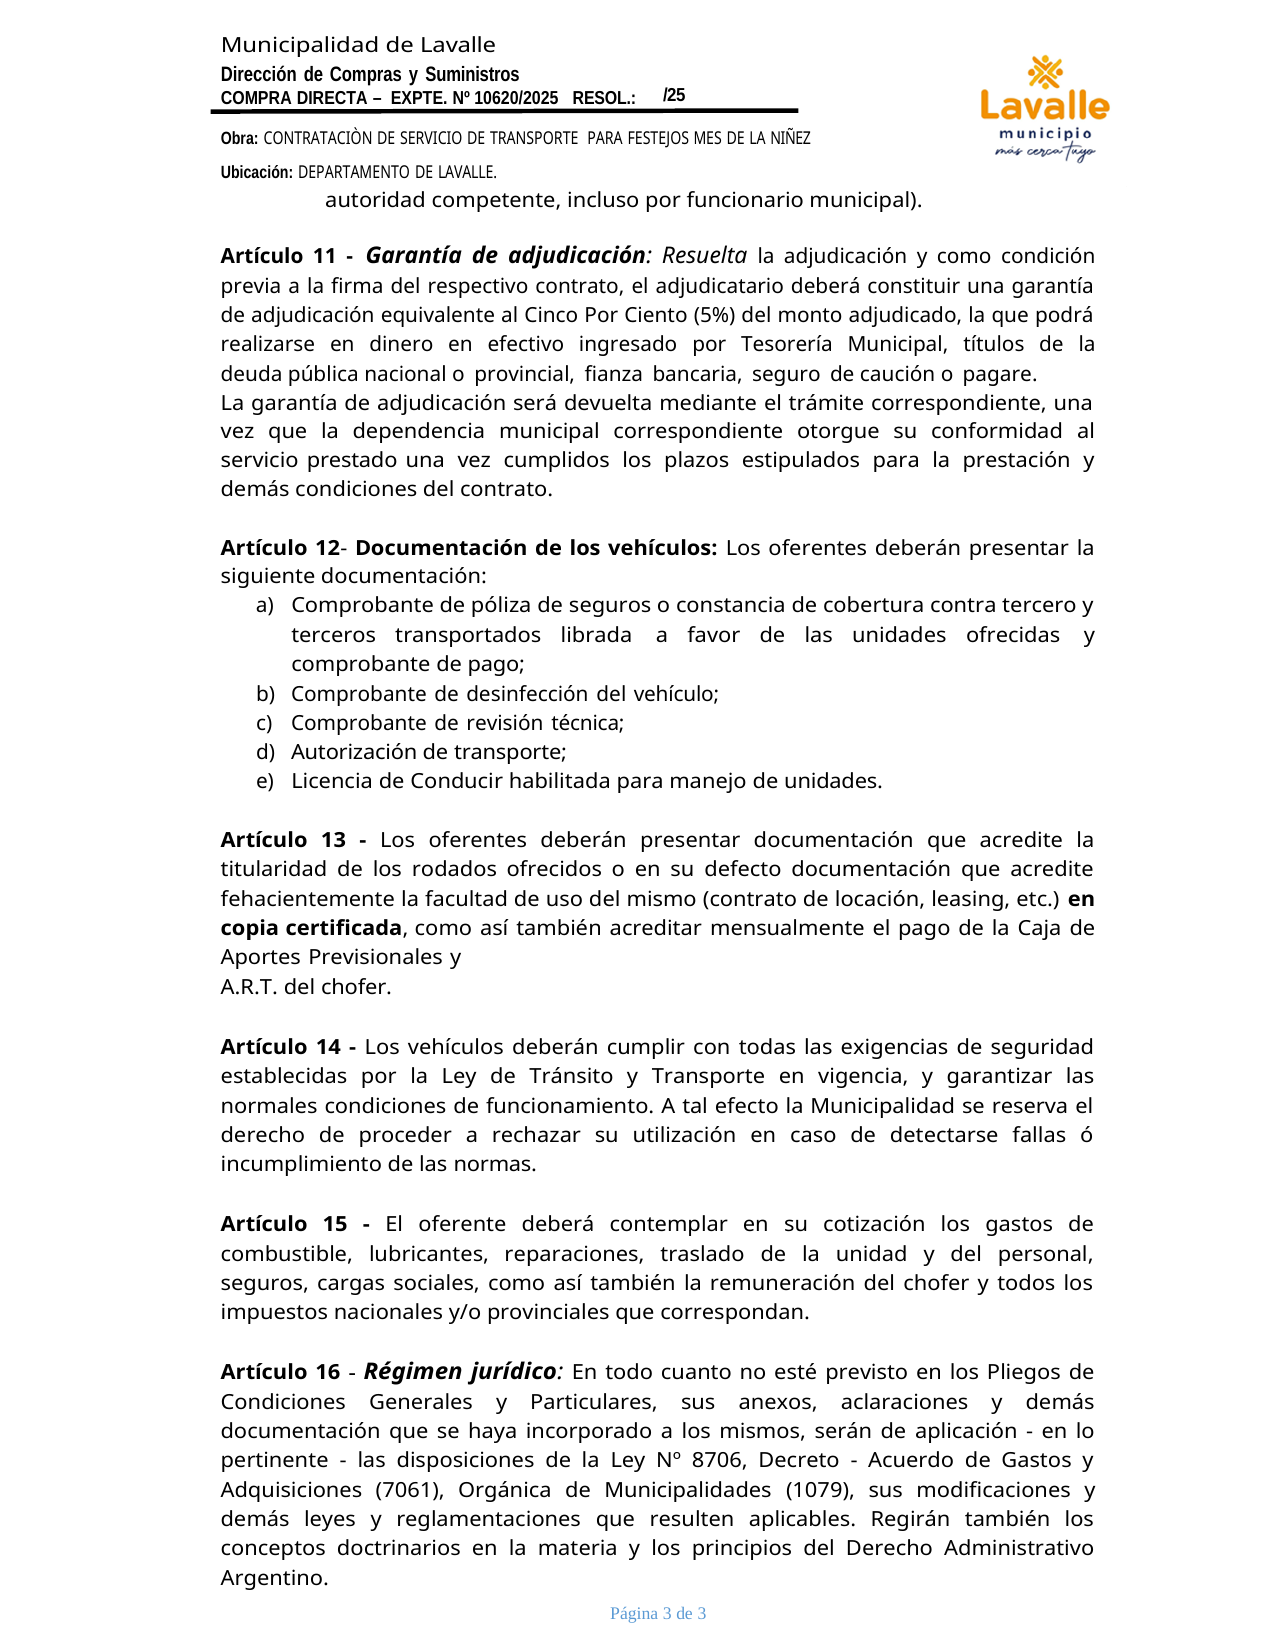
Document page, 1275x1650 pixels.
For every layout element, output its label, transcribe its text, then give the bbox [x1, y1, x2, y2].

text Artículo 12- Documentación de los vehículos: Los oferentes deberán presentar la siguiente documentación: [220, 533, 1095, 590]
list Comprobante de desinfección del vehículo; [256, 679, 1125, 707]
text La garantía de adjudicación será devuelta mediante el trámite correspondiente, una vez que la dependencia municipal correspondiente otorgue su conformidad al servicio prestado una vez cumplidos los plazos estipulados para la prestación y demás condiciones del contrato. [220, 388, 1095, 502]
text Artículo 15 - El oferente deberá contemplar en su cotización los gastos de combustible, lubricantes, reparaciones, traslado de la unidad y del personal, seguros, cargas sociales, como así también la remuneración del chofer y todos los impuestos nacionales y/o provinciales que correspondan. [220, 1209, 1095, 1326]
text Artículo 11 - Garantía de adjudicación: Resuelta la adjudicación y como condición previa a la firma del respectivo contrato, el adjudicatario deberá constituir una garantía de adjudicación equivalente al Cinco Por Ciento (5%) del monto adjudicado, la que podrá realizarse en dinero en efectivo ingresado por Tesorería Municipal, títulos de la deuda pública nacional o provincial, fianza bancaria, seguro de caución o pagare. [220, 239, 1095, 387]
text Artículo 13 - Los oferentes deberán presentar documentación que acredite la titularidad de los rodados ofrecidos o en su defecto documentación que acredite fehacientemente la facultad de uso del mismo (contrato de locación, leasing, etc.) en copia certificada, como así también acreditar mensualmente el pago de la Caja de Aportes Previsionales y [220, 825, 1095, 971]
list Comprobante de póliza de seguros o constancia de cobertura contra tercero y terceros transportados librada a favor de las unidades ofrecidas y comprobante de pago; [256, 591, 1095, 678]
list Licencia de Conducir habilitada para manejo de unidades. [256, 767, 1125, 795]
list Documento Pagare a la vista (cuya firma deberá estar certificada por autoridad competente, incluso por funcionario municipal). [290, 185, 1095, 214]
text Artículo 16 - Régimen jurídico: En todo cuanto no esté previsto en los Pliegos de Condiciones Generales y Particulares, sus anexos, aclaraciones y demás documentación que se haya incorporado a los mismos, serán de aplicación - en lo pertinente - las disposiciones de la Ley Nº 8706, Decreto - Acuerdo de Gastos y Adquisiciones (7061), Orgánica de Municipalidades (1079), sus modificaciones y demás leyes y reglamentaciones que resulten aplicables. Regirán también los conceptos doctrinarios en la materia y los principios del Derecho Administrativo Argentino. [220, 1355, 1095, 1591]
text Artículo 14 - Los vehículos deberán cumplir con todas las exigencias de seguridad establecidas por la Ley de Tránsito y Transporte en vigencia, y garantizar las normales condiciones de funcionamiento. A tal efecto la Municipalidad se reserva el derecho de proceder a rechazar su utilización en caso de detectarse fallas ó incumplimiento de las normas. [220, 1032, 1095, 1178]
picture [980, 26, 1127, 187]
list Comprobante de revisión técnica; [256, 708, 1125, 736]
text A.R.T. del chofer. [220, 972, 1125, 1000]
list Autorización de transporte; [256, 737, 1125, 766]
